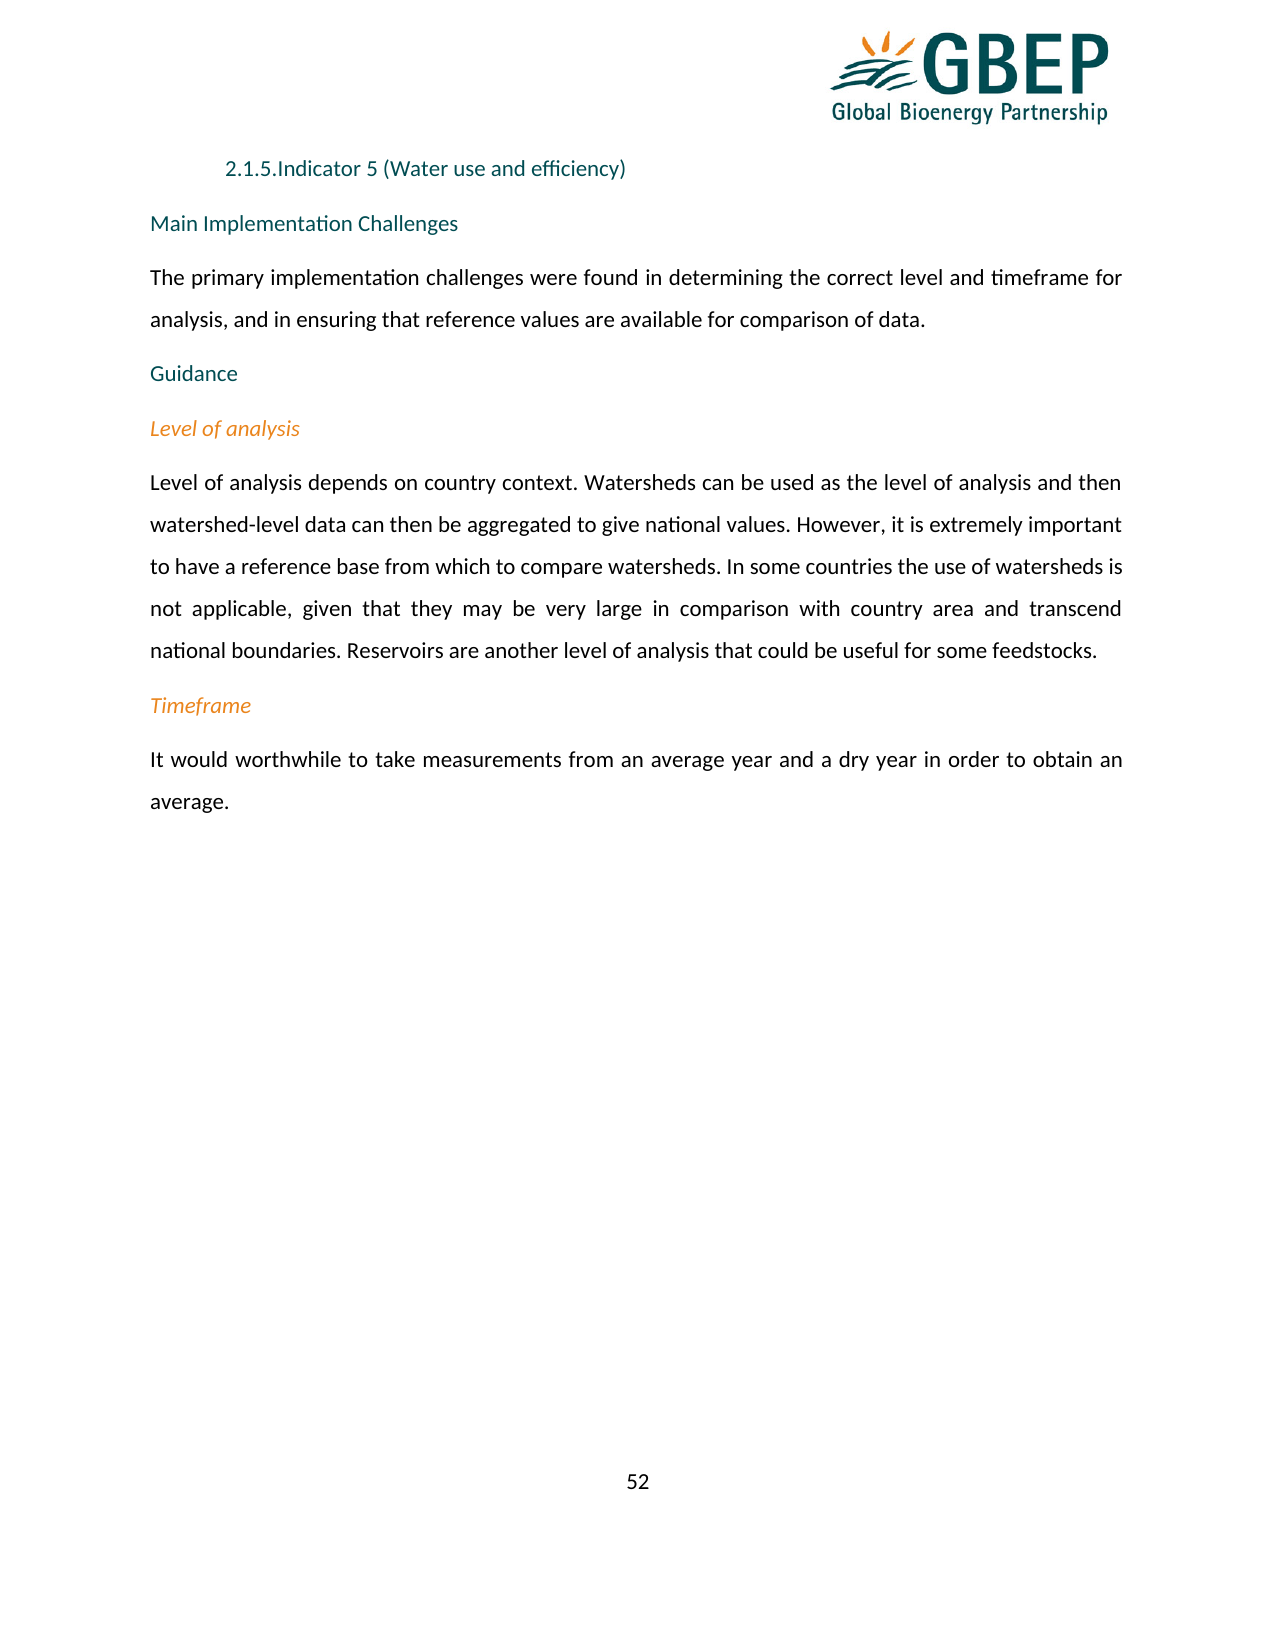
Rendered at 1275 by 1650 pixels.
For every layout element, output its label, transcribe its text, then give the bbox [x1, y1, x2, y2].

text Level of analysis depends on country context. Watersheds can be used as the level of analysis and then watershed-level data can then be aggregated to give national values. However, it is extremely important to have a reference base from which to compare watersheds. In some countries the use of watersheds is not applicable, given that they may be very large in comparison with country area and transcend national boundaries. Reservoirs are another level of analysis that could be useful for some feedstocks. [150, 468, 1125, 664]
text It would worthwhile to take measurements from an average year and a dry year in order to obtain an average. [150, 745, 1125, 815]
subtitle Timeframe [150, 691, 1125, 719]
text The primary implementation challenges were found in determining the correct level and timeframe for analysis, and in ensuring that reference values are available for comparison of data. [150, 263, 1125, 333]
picture [825, 21, 1116, 141]
subtitle Indicator 5 (Water use and efficiency) [225, 154, 1125, 182]
subtitle Main Implementation Challenges [150, 209, 1125, 237]
subtitle Guidance [150, 359, 1125, 388]
subtitle Level of analysis [150, 414, 1125, 442]
